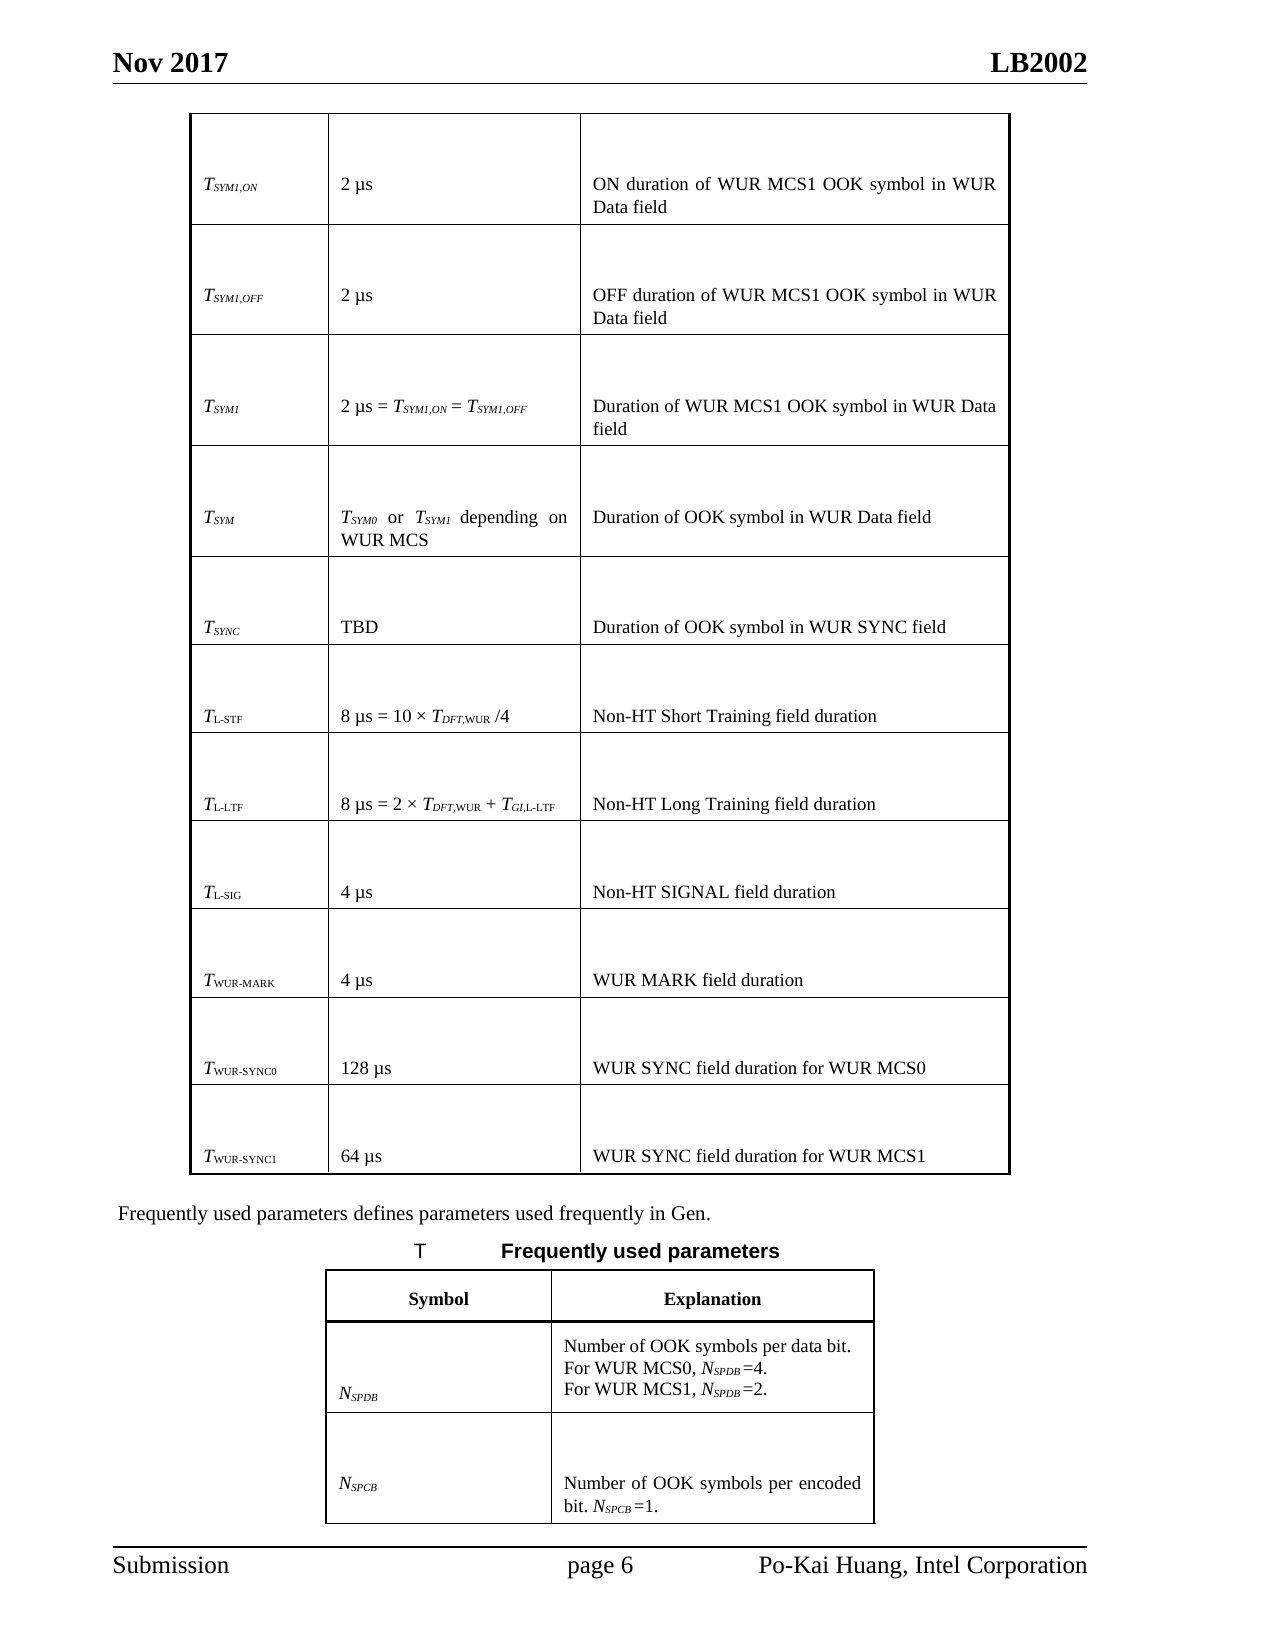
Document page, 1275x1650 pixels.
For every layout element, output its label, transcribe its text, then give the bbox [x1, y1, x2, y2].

table_cell 8 µs = 2 × TDFT,WUR + TGI,L-LTF [329, 733, 580, 820]
table_cell NSPDB [327, 1323, 551, 1412]
table_header Frequently used parameters [326, 1225, 874, 1269]
table_cell Symbol [327, 1271, 551, 1320]
table_cell TSYM [192, 446, 328, 556]
table_cell TL-SIG [192, 821, 328, 908]
table_cell OFF duration of WUR MCS1 OOK symbol in WUR Data field [581, 225, 1008, 334]
table_cell 2 µs [329, 114, 580, 223]
table_cell TSYM1,OFF [192, 225, 328, 334]
table_cell ON duration of WUR MCS1 OOK symbol in WUR Data field [581, 114, 1008, 223]
table_cell Non-HT SIGNAL field duration [581, 821, 1008, 908]
table_cell Non-HT Short Training field duration [581, 645, 1008, 732]
table_cell Explanation [552, 1271, 873, 1320]
table_cell TSYM1 [192, 335, 328, 445]
table_cell Non-HT Long Training field duration [581, 733, 1008, 820]
table_cell Number of OOK symbols per data bit. For WUR MCS0, NSPDB =4. For WUR MCS1, NSPDB =2. [552, 1323, 873, 1412]
table_cell 128 µs [329, 998, 580, 1084]
table_cell TBD [329, 557, 580, 644]
table_cell 2 µs = TSYM1,ON = TSYM1,OFF [329, 335, 580, 445]
table_cell TL-STF [192, 645, 328, 732]
table_cell TL-LTF [192, 733, 328, 820]
table_cell 2 µs [329, 225, 580, 334]
table_cell NSPCB [327, 1413, 551, 1523]
table_cell 8 µs = 10 × TDFT,WUR /4 [329, 645, 580, 732]
table_cell TWUR-MARK [192, 909, 328, 996]
table_cell TWUR-SYNC0 [192, 998, 328, 1084]
table_cell 4 µs [329, 821, 580, 908]
table_cell WUR MARK field duration [581, 909, 1008, 996]
table_cell Duration of WUR MCS1 OOK symbol in WUR Data field [581, 335, 1008, 445]
table_cell Duration of OOK symbol in WUR Data field [581, 446, 1008, 556]
table_cell TSYNC [192, 557, 328, 644]
text Table 32-2 (Frequently used parameters) defines parameters used frequently in Clause 32 (Wake-Up Radio (WUR) PHY specification). [112, 1200, 1087, 1225]
table_cell TSYM0 or TSYM1 depending on WUR MCS [329, 446, 580, 556]
table_cell WUR SYNC field duration for WUR MCS0 [581, 998, 1008, 1084]
table_cell WUR SYNC field duration for WUR MCS1 [581, 1085, 1008, 1172]
table_cell Duration of OOK symbol in WUR SYNC field [581, 557, 1008, 644]
table_cell 4 µs [329, 909, 580, 996]
table_cell TSYM1,ON [192, 114, 328, 223]
table_cell 64 µs [329, 1085, 580, 1172]
table_cell Number of OOK symbols per encoded bit. NSPCB =1. [552, 1413, 873, 1523]
table_cell TWUR-SYNC1 [192, 1085, 328, 1172]
